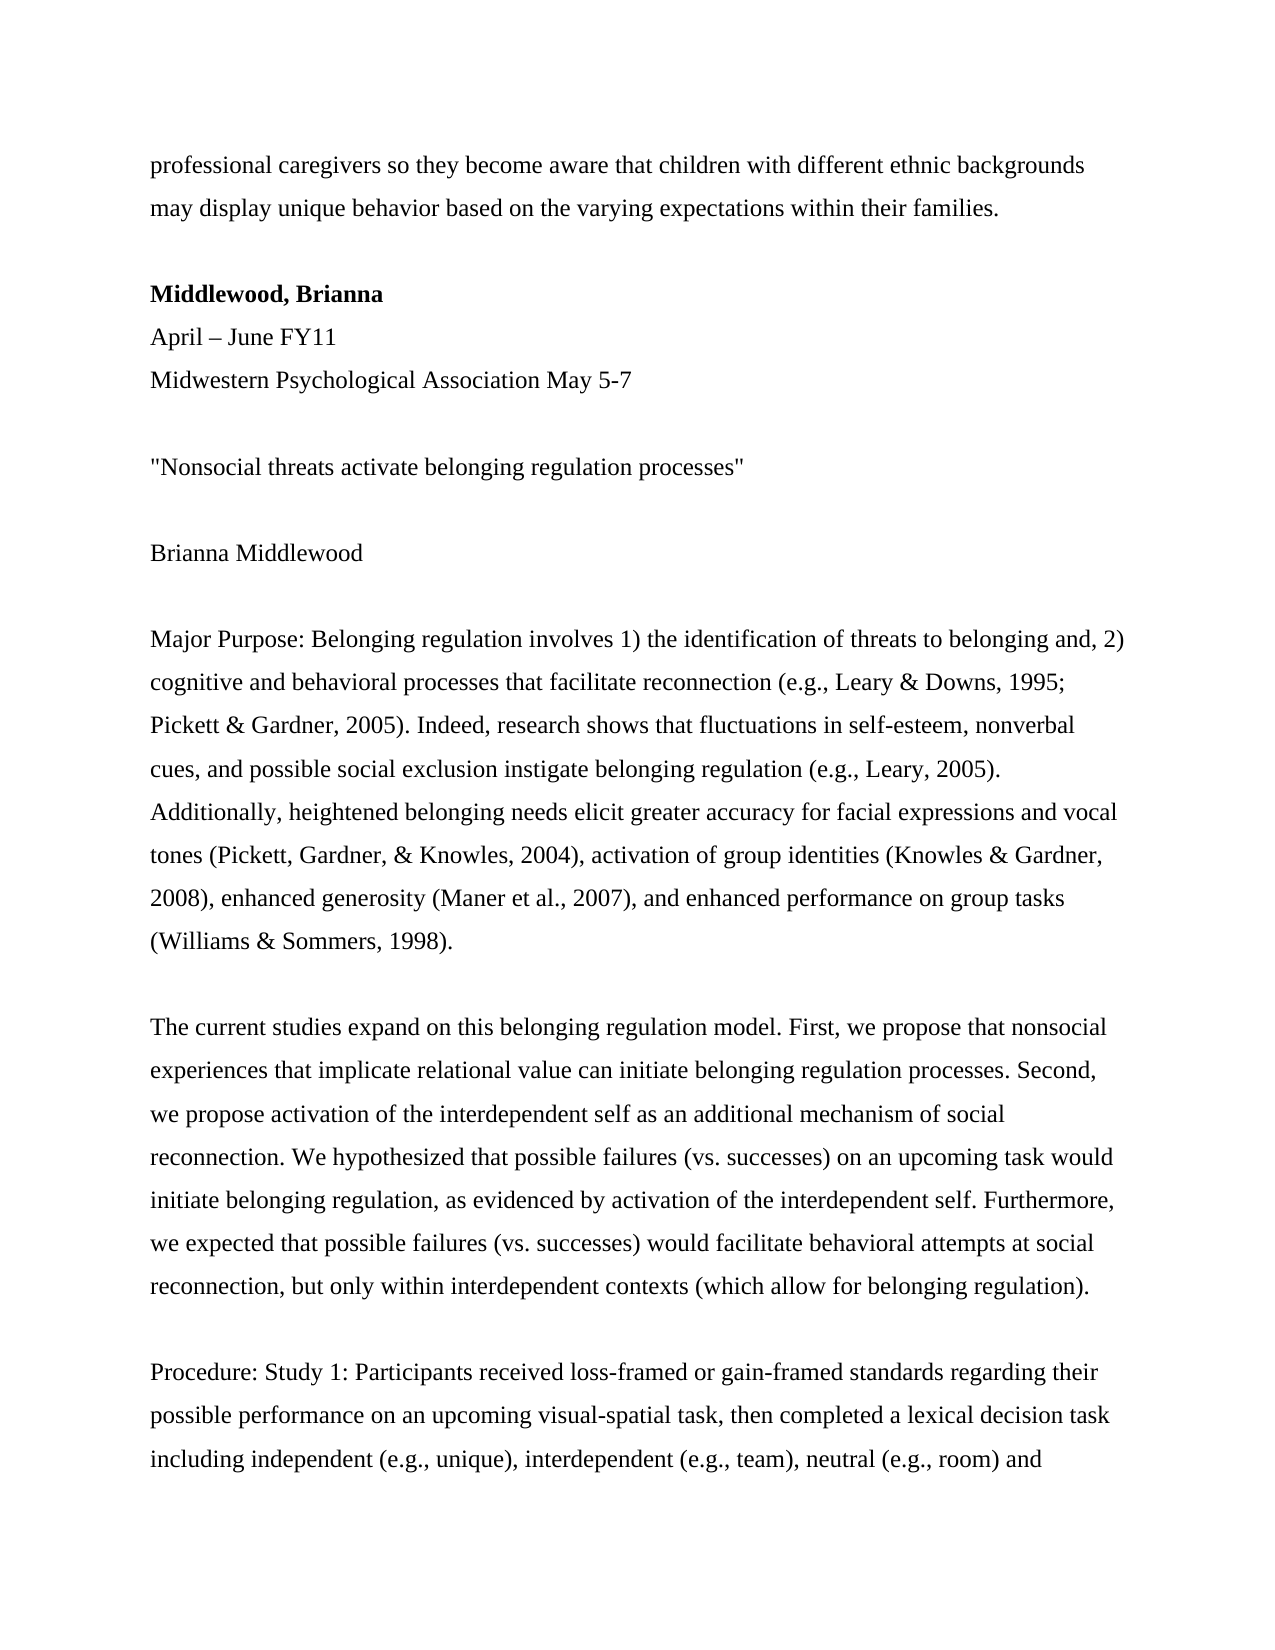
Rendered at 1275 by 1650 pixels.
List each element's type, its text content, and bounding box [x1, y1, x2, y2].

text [150, 150, 1125, 222]
text Major Purpose: Belonging regulation involves 1) the identification of threats to belonging and, 2) cognitive and behavioral processes that facilitate reconnection (e.g., Leary & Downs, 1995; Pickett & Gardner, 2005). Indeed, research shows that fluctuations in self-esteem, nonverbal cues, and possible social exclusion instigate belonging regulation (e.g., Leary, 2005). Additionally, heightened belonging needs elicit greater accuracy for facial expressions and vocal tones (Pickett, Gardner, & Knowles, 2004), activation of group identities (Knowles & Gardner, 2008), enhanced generosity (Maner et al., 2007), and enhanced performance on group tasks (Williams & Sommers, 1998). [150, 624, 1125, 955]
text "Nonsocial threats activate belonging regulation processes" [150, 452, 1125, 481]
text The current studies expand on this belonging regulation model. First, we propose that nonsocial experiences that implicate relational value can initiate belonging regulation processes. Second, we propose activation of the interdependent self as an additional mechanism of social reconnection. We hypothesized that possible failures (vs. successes) on an upcoming task would initiate belonging regulation, as evidenced by activation of the interdependent self. Furthermore, we expected that possible failures (vs. successes) would facilitate behavioral attempts at social reconnection, but only within interdependent contexts (which allow for belonging regulation). [150, 1012, 1125, 1300]
text Midwestern Psychological Association May 5-7 [150, 366, 1125, 394]
text Middlewood, Brianna [150, 279, 1125, 308]
text Brianna Middlewood [150, 538, 1125, 567]
text April – June FY11 [150, 322, 1125, 351]
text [150, 1357, 1125, 1472]
